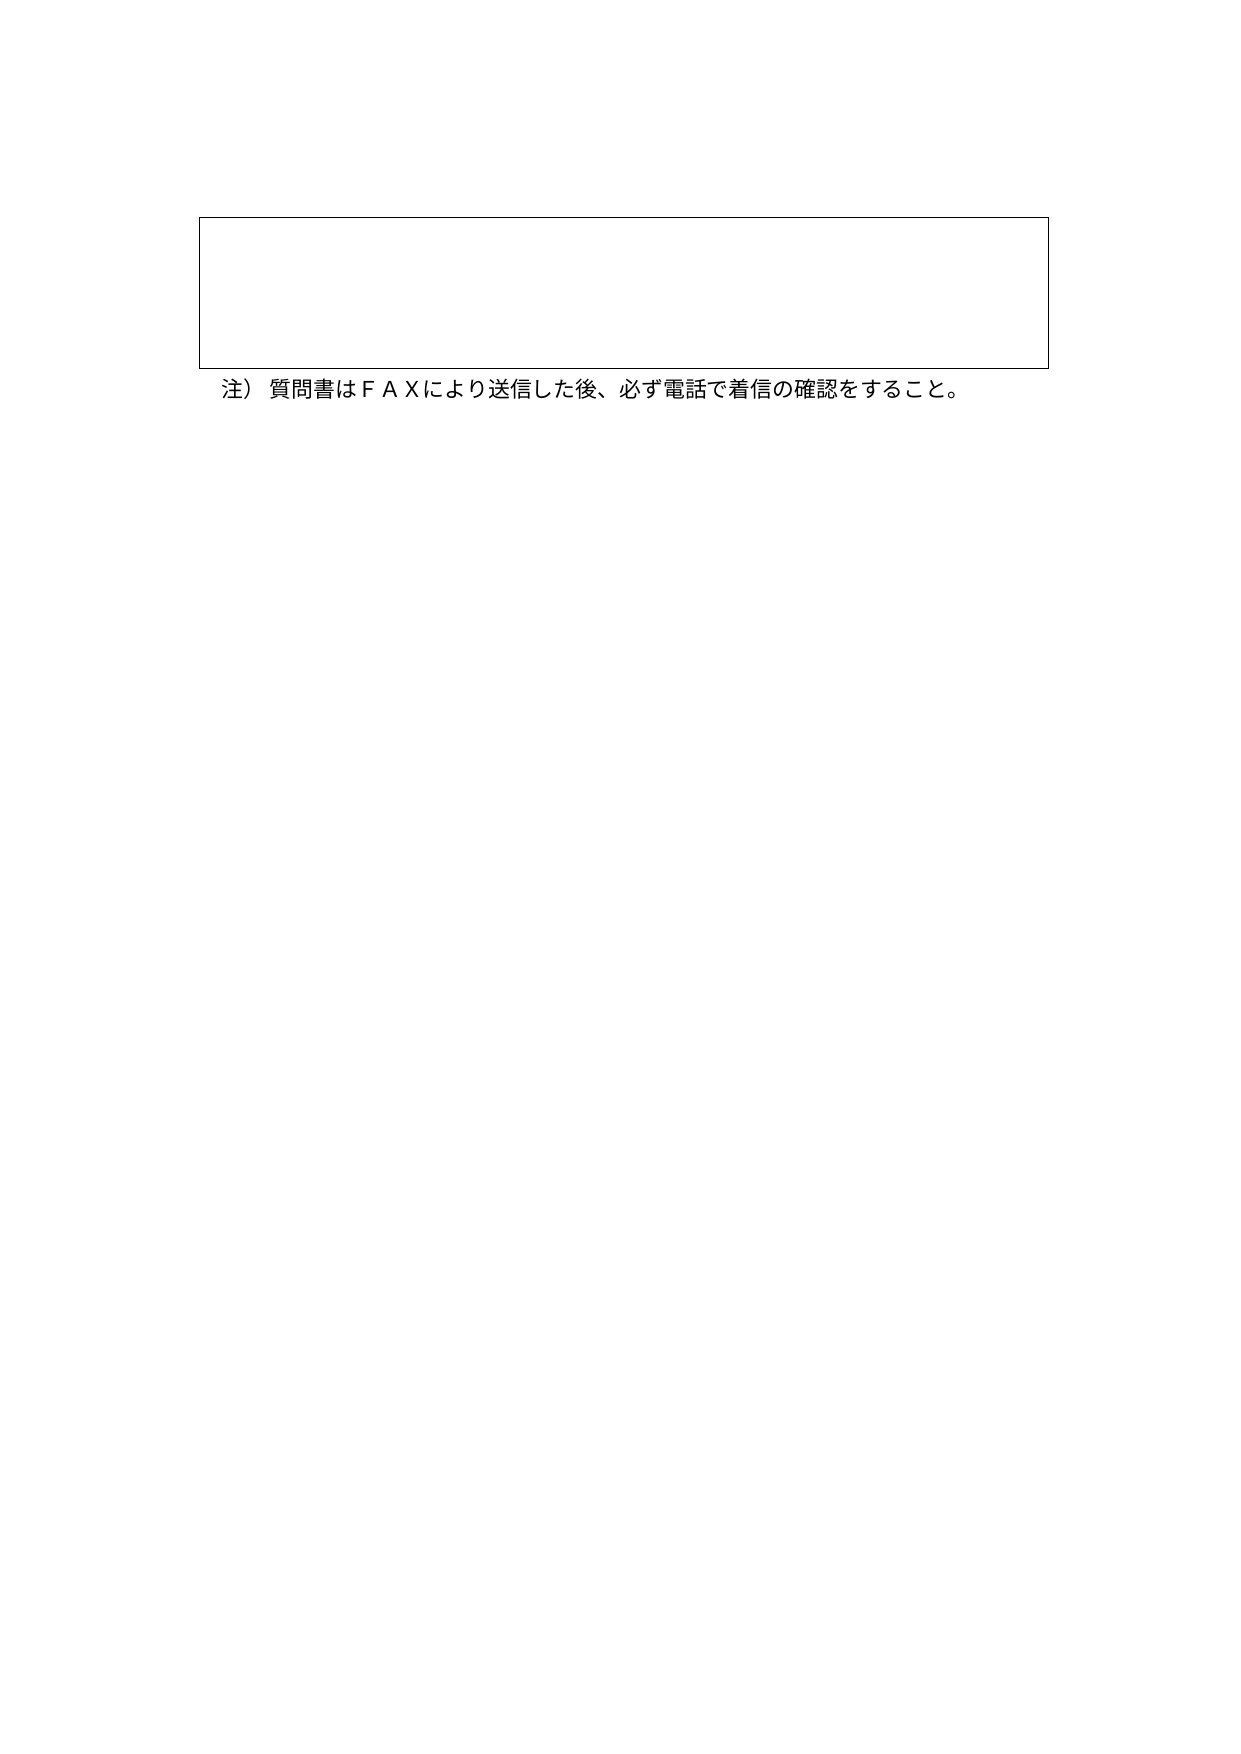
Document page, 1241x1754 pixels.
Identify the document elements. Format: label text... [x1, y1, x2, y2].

text 注） 質問書はＦＡＸにより送信した後、必ず電話で着信の確認をすること。 [177, 369, 1063, 406]
table_cell [200, 218, 1048, 368]
